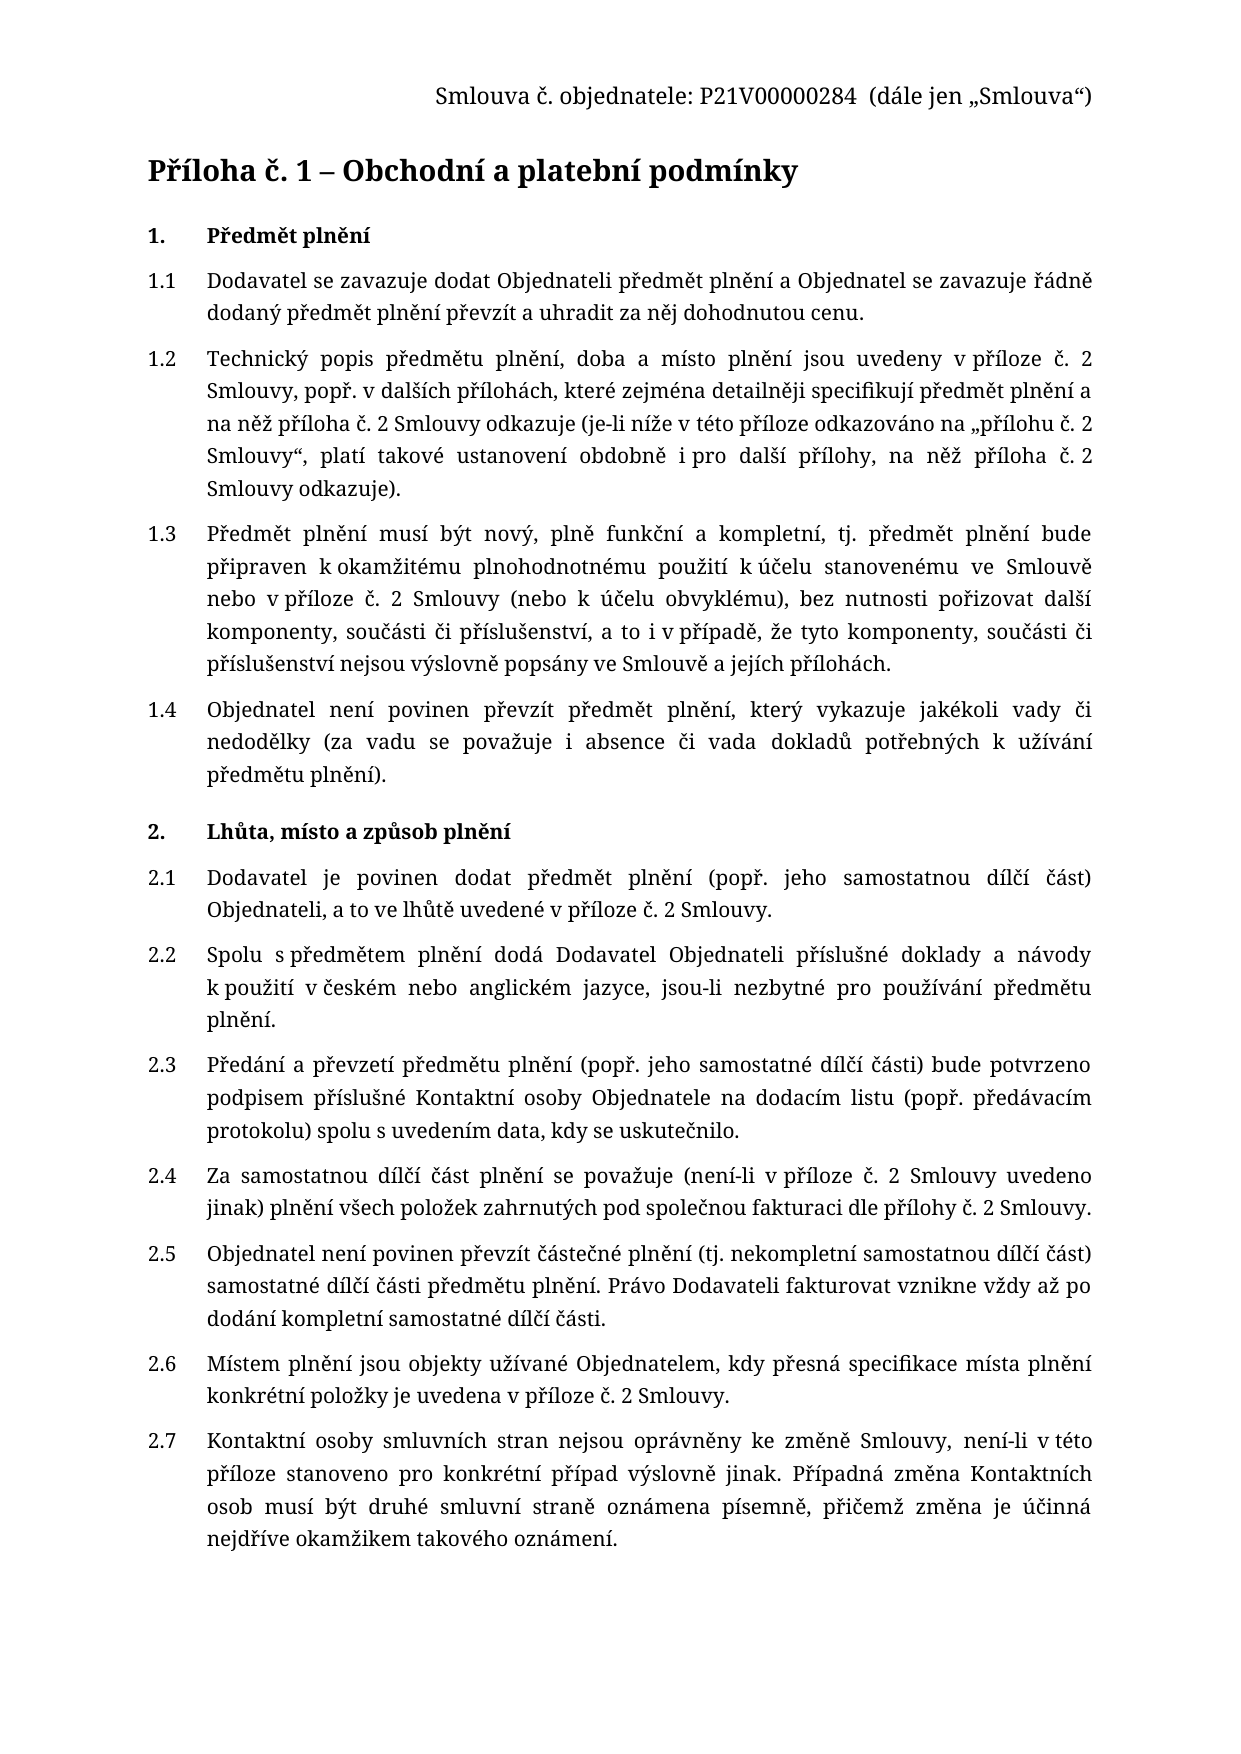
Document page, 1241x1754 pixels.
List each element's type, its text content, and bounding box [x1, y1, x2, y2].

list Dodavatel je povinen dodat předmět plnění (popř. jeho samostatnou dílčí část) Objednateli, a to ve lhůtě uvedené v příloze č. 2 Smlouvy. [148, 863, 1093, 924]
list Lhůta, místo a způsob plnění [148, 817, 1093, 846]
text Příloha č. 1 – Obchodní a platební podmínky [148, 150, 1093, 190]
list Předmět plnění musí být nový, plně funkční a kompletní, tj. předmět plnění bude připraven k okamžitému plnohodnotnému použití k účelu stanovenému ve Smlouvě nebo v příloze č. 2 Smlouvy (nebo k účelu obvyklému), bez nutnosti pořizovat další komponenty, součásti či příslušenství, a to i v případě, že tyto komponenty, součásti či příslušenství nejsou výslovně popsány ve Smlouvě a jejích přílohách. [148, 519, 1093, 678]
list Dodavatel se zavazuje dodat Objednateli předmět plnění a Objednatel se zavazuje řádně dodaný předmět plnění převzít a uhradit za něj dohodnutou cenu. [148, 266, 1093, 327]
list Předmět plnění [148, 221, 1093, 249]
list Kontaktní osoby smluvních stran nejsou oprávněny ke změně Smlouvy, není-li v této příloze stanoveno pro konkrétní případ výslovně jinak. Případná změna Kontaktních osob musí být druhé smluvní straně oznámena písemně, přičemž změna je účinná nejdříve okamžikem takového oznámení. [148, 1427, 1093, 1553]
list Místem plnění jsou objekty užívané Objednatelem, kdy přesná specifikace místa plnění konkrétní položky je uvedena v příloze č. 2 Smlouvy. [148, 1349, 1093, 1410]
list Objednatel není povinen převzít předmět plnění, který vykazuje jakékoli vady či nedodělky (za vadu se považuje i absence či vada dokladů potřebných k užívání předmětu plnění). [148, 695, 1093, 788]
list Předání a převzetí předmětu plnění (popř. jeho samostatné dílčí části) bude potvrzeno podpisem příslušné Kontaktní osoby Objednatele na dodacím listu (popř. předávacím protokolu) spolu s uvedením data, kdy se uskutečnilo. [148, 1051, 1093, 1144]
list Za samostatnou dílčí část plnění se považuje (není-li v příloze č. 2 Smlouvy uvedeno jinak) plnění všech položek zahrnutých pod společnou fakturaci dle přílohy č. 2 Smlouvy. [148, 1161, 1093, 1222]
list Objednatel není povinen převzít částečné plnění (tj. nekompletní samostatnou dílčí část) samostatné dílčí části předmětu plnění. Právo Dodavateli fakturovat vznikne vždy až po dodání kompletní samostatné dílčí části. [148, 1239, 1093, 1332]
list Spolu s předmětem plnění dodá Dodavatel Objednateli příslušné doklady a návody k použití v českém nebo anglickém jazyce, jsou-li nezbytné pro používání předmětu plnění. [148, 940, 1093, 1034]
list Technický popis předmětu plnění, doba a místo plnění jsou uvedeny v příloze č. 2 Smlouvy, popř. v dalších přílohách, které zejména detailněji specifikují předmět plnění a na něž příloha č. 2 Smlouvy odkazuje (je-li níže v této příloze odkazováno na „přílohu č. 2 Smlouvy“, platí takové ustanovení obdobně i pro další přílohy, na něž příloha č. 2 Smlouvy odkazuje). [148, 344, 1093, 502]
